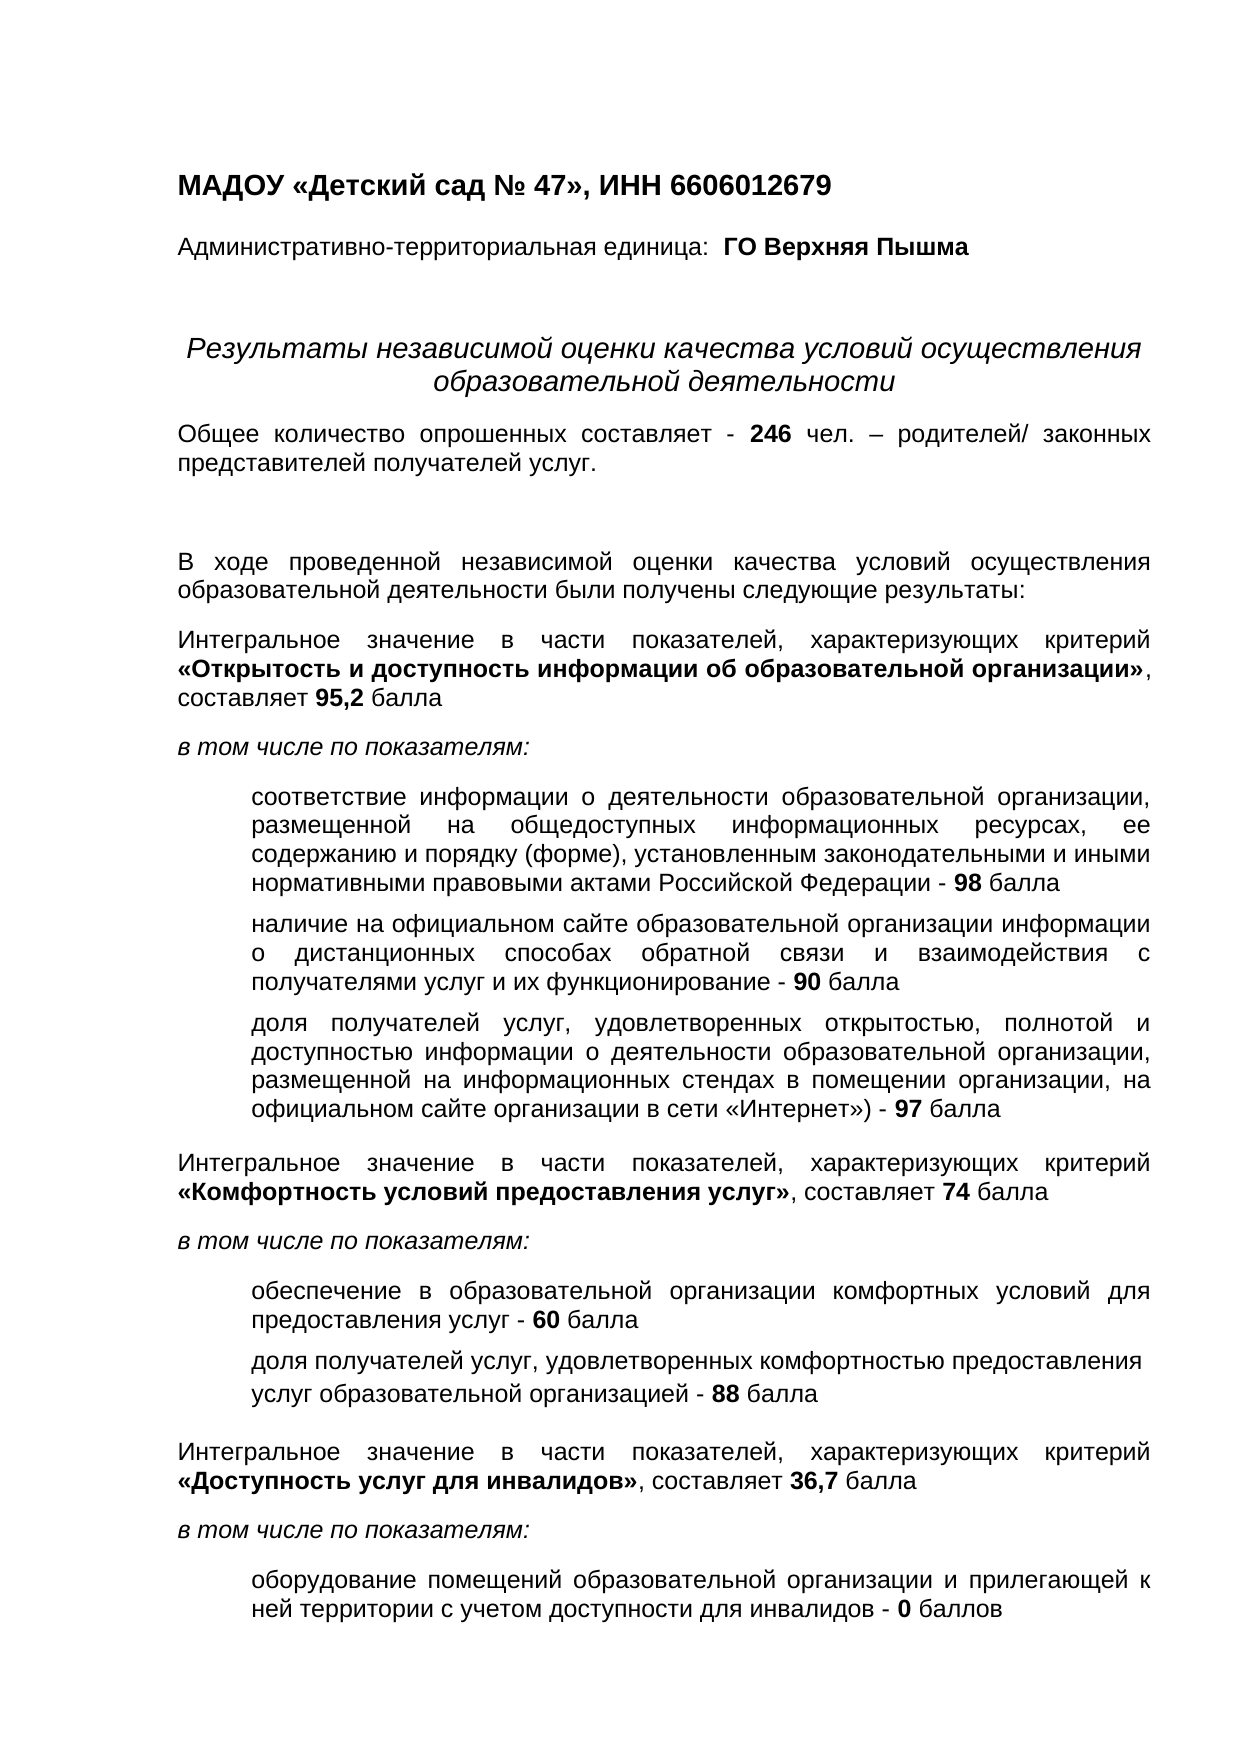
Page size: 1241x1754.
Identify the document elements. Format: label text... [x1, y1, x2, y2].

text обеспечение в образовательной организации комфортных условий для предоставления услуг - 60 балла [251, 1276, 1152, 1333]
subtitle МАДОУ «Детский сад № 47», ИНН 6606012679 [177, 168, 1152, 202]
text Интегральное значение в части показателей, характеризующих критерий «Комфортность условий предоставления услуг», составляет 74 балла [177, 1148, 1152, 1205]
text в том числе по показателям: [177, 1226, 1152, 1255]
text наличие на официальном сайте образовательной организации информации о дистанционных способах обратной связи и взаимодействия с получателями услуг и их функционирование - 90 балла [251, 909, 1152, 995]
text доля получателей услуг, удовлетворенных открытостью, полнотой и доступностью информации о деятельности образовательной организации, размещенной на информационных стендах в помещении организации, на официальном сайте организации в сети «Интернет») - 97 балла [251, 1008, 1152, 1123]
text оборудование помещений образовательной организации и прилегающей к ней территории с учетом доступности для инвалидов - 0 баллов [251, 1565, 1152, 1622]
text в том числе по показателям: [177, 1515, 1152, 1544]
text Интегральное значение в части показателей, характеризующих критерий «Доступность услуг для инвалидов», составляет 36,7 балла [177, 1437, 1152, 1494]
text Общее количество опрошенных составляет - 246 чел. – родителей/ законных представителей получателей услуг. [177, 419, 1152, 476]
text соответствие информации о деятельности образовательной организации, размещенной на общедоступных информационных ресурсах, ее содержанию и порядку (форме), установленным законодательными и иными нормативными правовыми актами Российской Федерации - 98 балла [251, 782, 1152, 897]
text доля получателей услуг, удовлетворенных комфортностью предоставления услуг образовательной организацией - 88 балла [251, 1346, 1152, 1408]
text В ходе проведенной независимой оценки качества условий осуществления образовательной деятельности были получены следующие результаты: [177, 547, 1152, 604]
text в том числе по показателям: [177, 732, 1152, 761]
text Интегральное значение в части показателей, характеризующих критерий «Открытость и доступность информации об образовательной организации», составляет 95,2 балла [177, 625, 1152, 711]
text Результаты независимой оценки качества условий осуществления образовательной деятельности [177, 331, 1152, 398]
text Административно-территориальная единица: ГО Верхняя Пышма [177, 232, 1152, 260]
